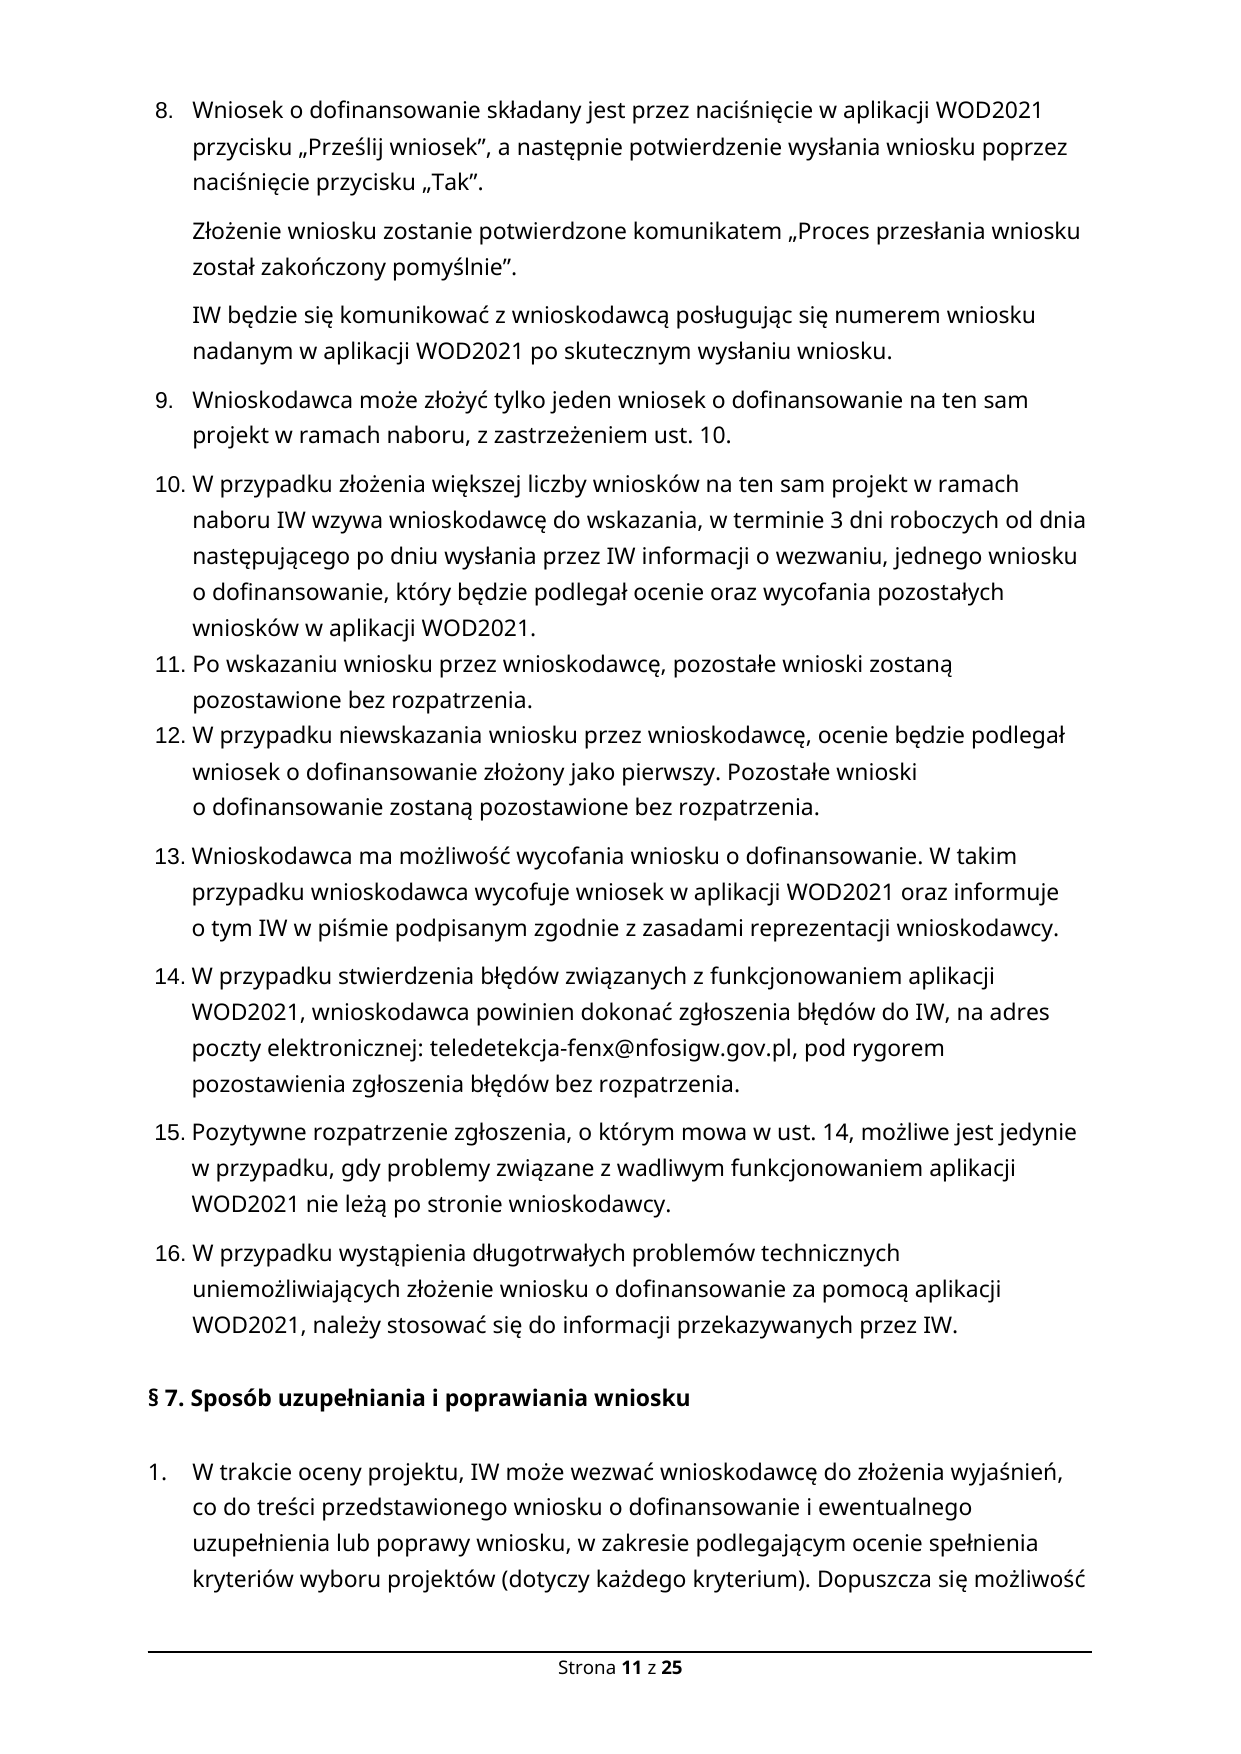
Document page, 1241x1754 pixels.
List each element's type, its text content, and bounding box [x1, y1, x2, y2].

list W przypadku wystąpienia długotrwałych problemów technicznych uniemożliwiających złożenie wniosku o dofinansowanie za pomocą aplikacji WOD2021, należy stosować się do informacji przekazywanych przez IW. [154, 1237, 1092, 1340]
list Po wskazaniu wniosku przez wnioskodawcę, pozostałe wnioski zostaną pozostawione bez rozpatrzenia. [154, 648, 1092, 715]
text Złożenie wniosku zostanie potwierdzone komunikatem „Proces przesłania wniosku został zakończony pomyślnie”. [192, 215, 1092, 282]
text IW będzie się komunikować z wnioskodawcą posługując się numerem wniosku nadanym w aplikacji WOD2021 po skutecznym wysłaniu wniosku. [192, 299, 1092, 366]
list W przypadku niewskazania wniosku przez wnioskodawcę, ocenie będzie podlegał wniosek o dofinansowanie złożony jako pierwszy. Pozostałe wnioski o dofinansowanie zostaną pozostawione bez rozpatrzenia. [154, 719, 1092, 823]
subtitle § 7. Sposób uzupełniania i poprawiania wniosku [148, 1382, 1092, 1413]
list W przypadku złożenia większej liczby wniosków na ten sam projekt w ramach naboru IW wzywa wnioskodawcę do wskazania, w terminie 3 dni roboczych od dnia następującego po dniu wysłania przez IW informacji o wezwaniu, jednego wniosku o dofinansowanie, który będzie podlegał ocenie oraz wycofania pozostałych wniosków w aplikacji WOD2021. [154, 468, 1092, 643]
list W przypadku stwierdzenia błędów związanych z funkcjonowaniem aplikacji WOD2021, wnioskodawca powinien dokonać zgłoszenia błędów do IW, na adres poczty elektronicznej: teledetekcja-fenx@nfosigw.gov.pl, pod rygorem pozostawienia zgłoszenia błędów bez rozpatrzenia. [154, 960, 1092, 1099]
list Wnioskodawca może złożyć tylko jeden wniosek o dofinansowanie na ten sam projekt w ramach naboru, z zastrzeżeniem ust. 10. [155, 383, 1092, 451]
list Pozytywne rozpatrzenie zgłoszenia, o którym mowa w ust. 14, możliwe jest jedynie w przypadku, gdy problemy związane z wadliwym funkcjonowaniem aplikacji WOD2021 nie leżą po stronie wnioskodawcy. [154, 1116, 1092, 1219]
list Wniosek o dofinansowanie składany jest przez naciśnięcie w aplikacji WOD2021 przycisku „Prześlij wniosek”, a następnie potwierdzenie wysłania wniosku poprzez naciśnięcie przycisku „Tak”. [155, 94, 1092, 198]
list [148, 1455, 1092, 1594]
list Wnioskodawca ma możliwość wycofania wniosku o dofinansowanie. W takim przypadku wnioskodawca wycofuje wniosek w aplikacji WOD2021 oraz informuje o tym IW w piśmie podpisanym zgodnie z zasadami reprezentacji wnioskodawcy. [154, 840, 1092, 943]
